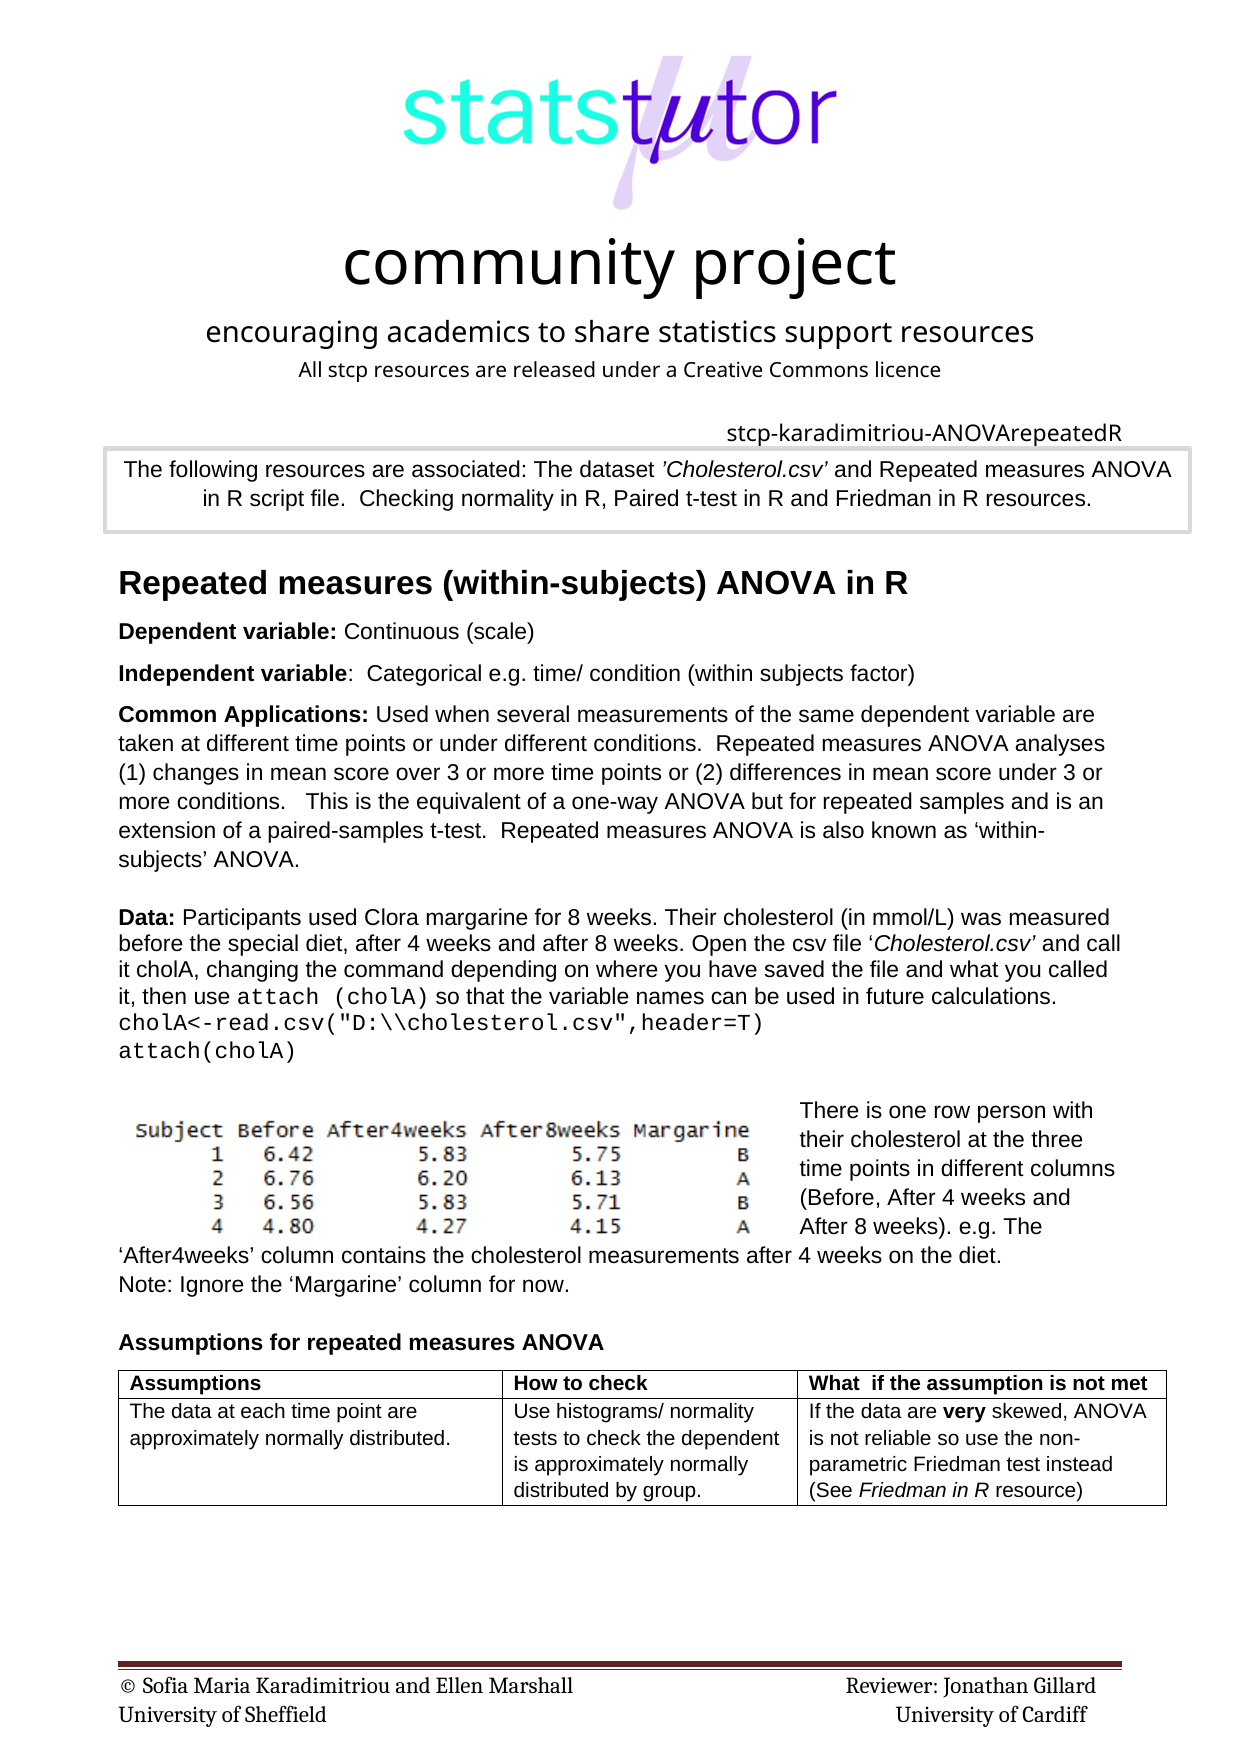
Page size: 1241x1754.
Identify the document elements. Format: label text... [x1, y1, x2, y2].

table_header What if the assumption is not met [798, 1371, 1166, 1398]
subtitle There is one row person with their cholesterol at the three time points in different columns (Before, After 4 weeks and After 8 weeks). e.g. The ‘After4weeks’ column contains the cholesterol measurements after 4 weeks on the diet. [118, 1097, 1122, 1268]
table_header Assumptions [119, 1371, 502, 1398]
text Data: Participants used Clora margarine for 8 weeks. Their cholesterol (in mmol/L) was measured [118, 904, 1122, 930]
table_cell The data at each time point are approximately normally distributed. [119, 1399, 502, 1505]
subtitle attach(cholA) [118, 1039, 1122, 1066]
subtitle Assumptions for repeated measures ANOVA [118, 1329, 1122, 1355]
table_cell If the data are very skewed, ANOVA is not reliable so use the non-parametric Friedman test instead (See Friedman in R resource) [798, 1399, 1166, 1505]
title Repeated measures (within-subjects) ANOVA in R [118, 563, 1122, 602]
subtitle Dependent variable: Continuous (scale) [118, 618, 1122, 644]
text it cholA, changing the command depending on where you have saved the file and what you called it, then use attach (cholA) so that the variable names can be used in future calculations. [118, 956, 1122, 1011]
subtitle Independent variable: Categorical e.g. time/ condition (within subjects factor) [118, 659, 1122, 686]
text before the special diet, after 4 weeks and after 8 weeks. Open the csv file ‘Cholesterol.csv’ and call [118, 930, 1122, 956]
text stcp-karadimitriou-ANOVArepeatedR [118, 417, 1122, 446]
subtitle Note: Ignore the ‘Margarine’ column for now. [118, 1271, 1122, 1297]
subtitle Common Applications: Used when several measurements of the same dependent variable are taken at different time points or under different conditions. Repeated measures ANOVA analyses (1) changes in mean score over 3 or more time points or (2) differences in mean score under 3 or more conditions. This is the equivalent of a one-way ANOVA but for repeated samples and is an extension of a paired-samples t-test. Repeated measures ANOVA is also known as ‘within-subjects’ ANOVA. [118, 701, 1122, 872]
table_cell Use histograms/ normality tests to check the dependent is approximately normally distributed by group. [503, 1399, 797, 1505]
subtitle cholA<-read.csv("D:\\cholesterol.csv",header=T) [118, 1011, 1122, 1037]
table_header How to check [503, 1371, 797, 1398]
